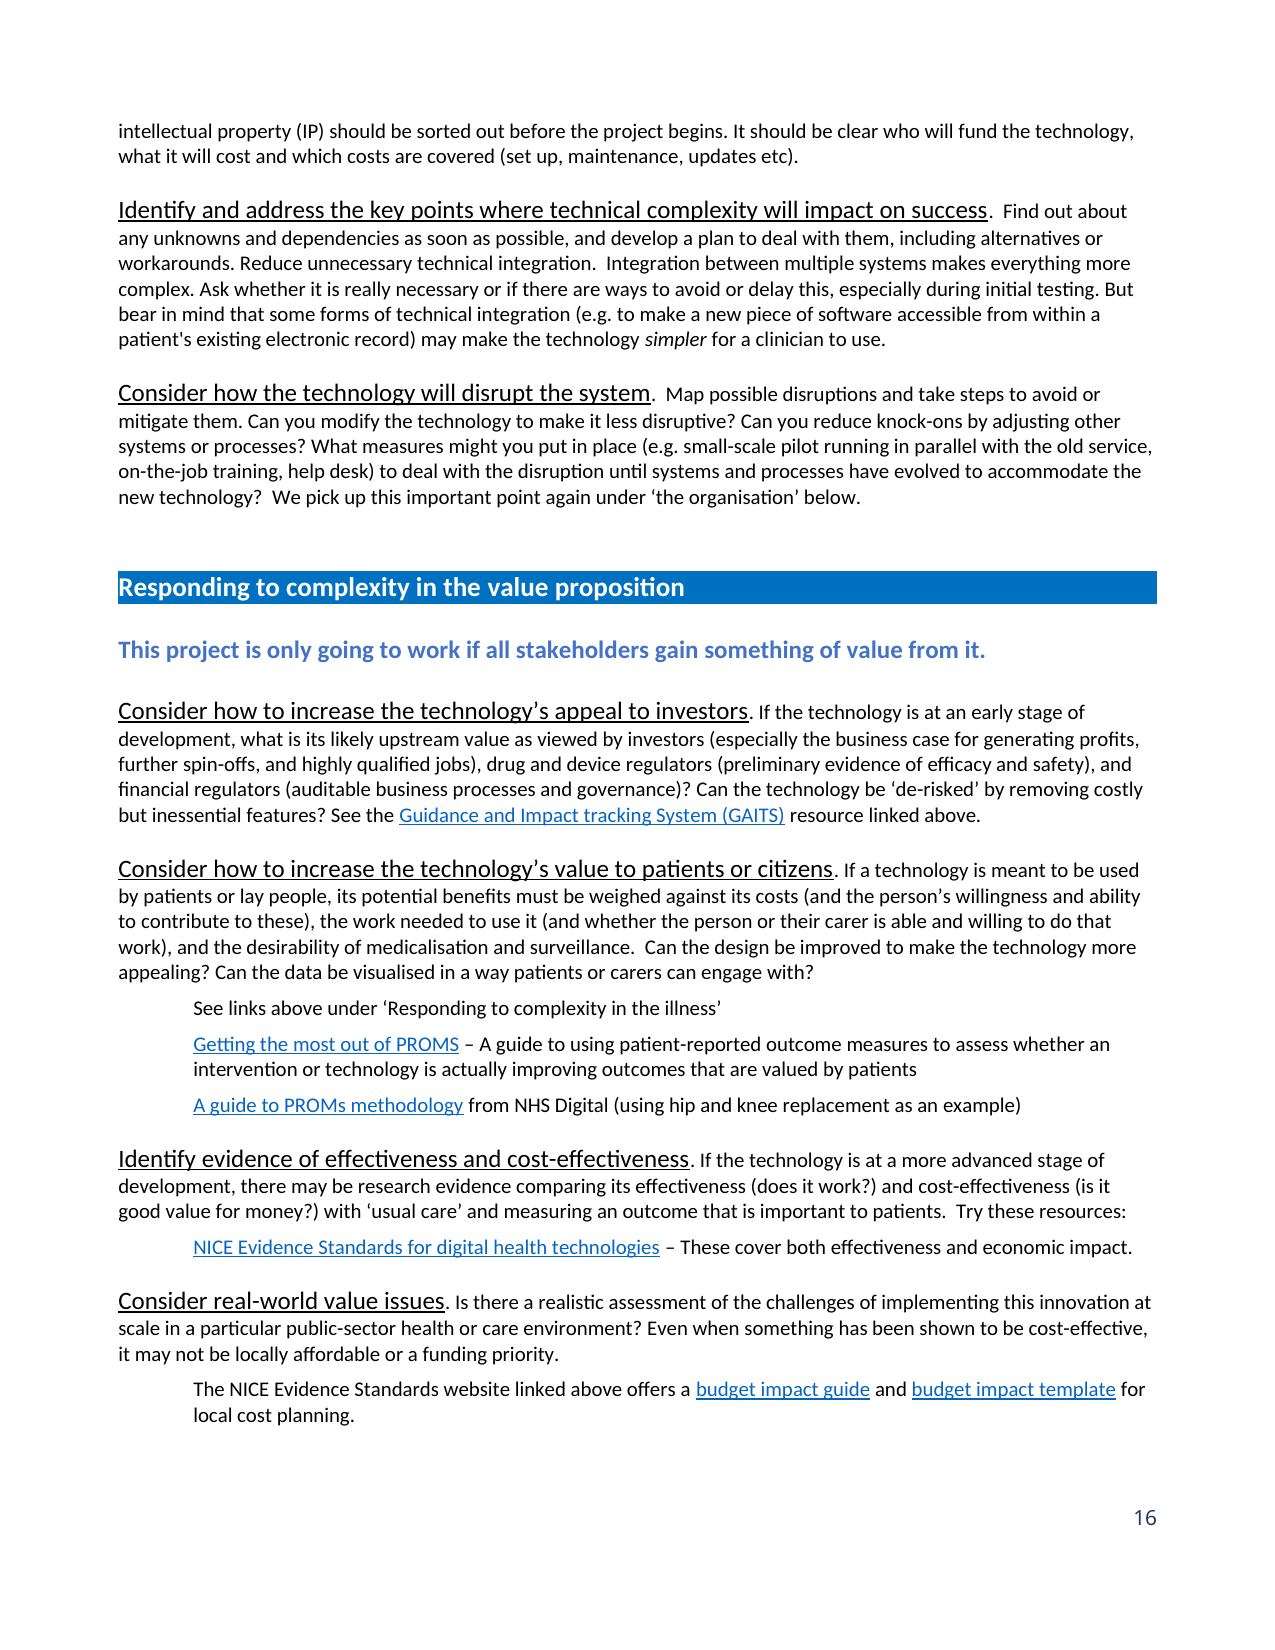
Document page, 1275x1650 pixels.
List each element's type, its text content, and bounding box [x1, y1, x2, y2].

text Consider how to increase the technology’s appeal to investors. If the technology is at an early stage of development, what is its likely upstream value as viewed by investors (especially the business case for generating profits, further spin-offs, and highly qualified jobs), drug and device regulators (preliminary evidence of efficacy and safety), and financial regulators (auditable business processes and governance)? Can the technology be ‘de-risked’ by removing costly but inessential features? See the Guidance and Impact tracking System (GAITS) resource linked above. [118, 695, 1157, 827]
text Consider how to increase the technology’s value to patients or citizens. If a technology is meant to be used by patients or lay people, its potential benefits must be weighed against its costs (and the person’s willingness and ability to contribute to these), the work needed to use it (and whether the person or their carer is able and willing to do that work), and the desirability of medicalisation and surveillance. Can the design be improved to make the technology more appealing? Can the data be visualised in a way patients or carers can engage with? [118, 853, 1157, 985]
text Responding to complexity in the value proposition [118, 571, 1157, 604]
text A guide to PROMs methodology from NHS Digital (using hip and knee replacement as an example) [193, 1092, 1157, 1117]
text Consider real-world value issues. Is there a realistic assessment of the challenges of implementing this innovation at scale in a particular public-sector health or care environment? Even when something has been shown to be cost-effective, it may not be locally affordable or a funding priority. [118, 1285, 1157, 1366]
text Consider how the technology will disrupt the system. Map possible disruptions and take steps to avoid or mitigate them. Can you modify the technology to make it less disruptive? Can you reduce knock-ons by adjusting other systems or processes? What measures might you put in place (e.g. small-scale pilot running in parallel with the old service, on-the-job training, help desk) to deal with the disruption until systems and processes have evolved to accommodate the new technology? We pick up this important point again under ‘the organisation’ below. [118, 377, 1157, 509]
text NICE Evidence Standards for digital health technologies – These cover both effectiveness and economic impact. [193, 1234, 1157, 1260]
text Getting the most out of PROMS – A guide to using patient-reported outcome measures to assess whether an intervention or technology is actually improving outcomes that are valued by patients [193, 1031, 1157, 1082]
text Identify evidence of effectiveness and cost-effectiveness. If the technology is at a more advanced stage of development, there may be research evidence comparing its effectiveness (does it work?) and cost-effectiveness (is it good value for money?) with ‘usual care’ and measuring an outcome that is important to patients. Try these resources: [118, 1143, 1157, 1224]
text The NICE Evidence Standards website linked above offers a budget impact guide and budget impact template for local cost planning. [193, 1377, 1157, 1427]
text Identify and address the key points where technical complexity will impact on success. Find out about any unknowns and dependencies as soon as possible, and develop a plan to deal with them, including alternatives or workarounds. Reduce unnecessary technical integration. Integration between multiple systems makes everything more complex. Ask whether it is really necessary or if there are ways to avoid or delay this, especially during initial testing. But bear in mind that some forms of technical integration (e.g. to make a new piece of software accessible from within a patient's existing electronic record) may make the technology simpler for a clinician to use. [118, 194, 1157, 352]
text See links above under ‘Responding to complexity in the illness’ [193, 995, 1157, 1021]
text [118, 118, 1157, 169]
text This project is only going to work if all stakeholders gain something of value from it. [118, 634, 1157, 665]
